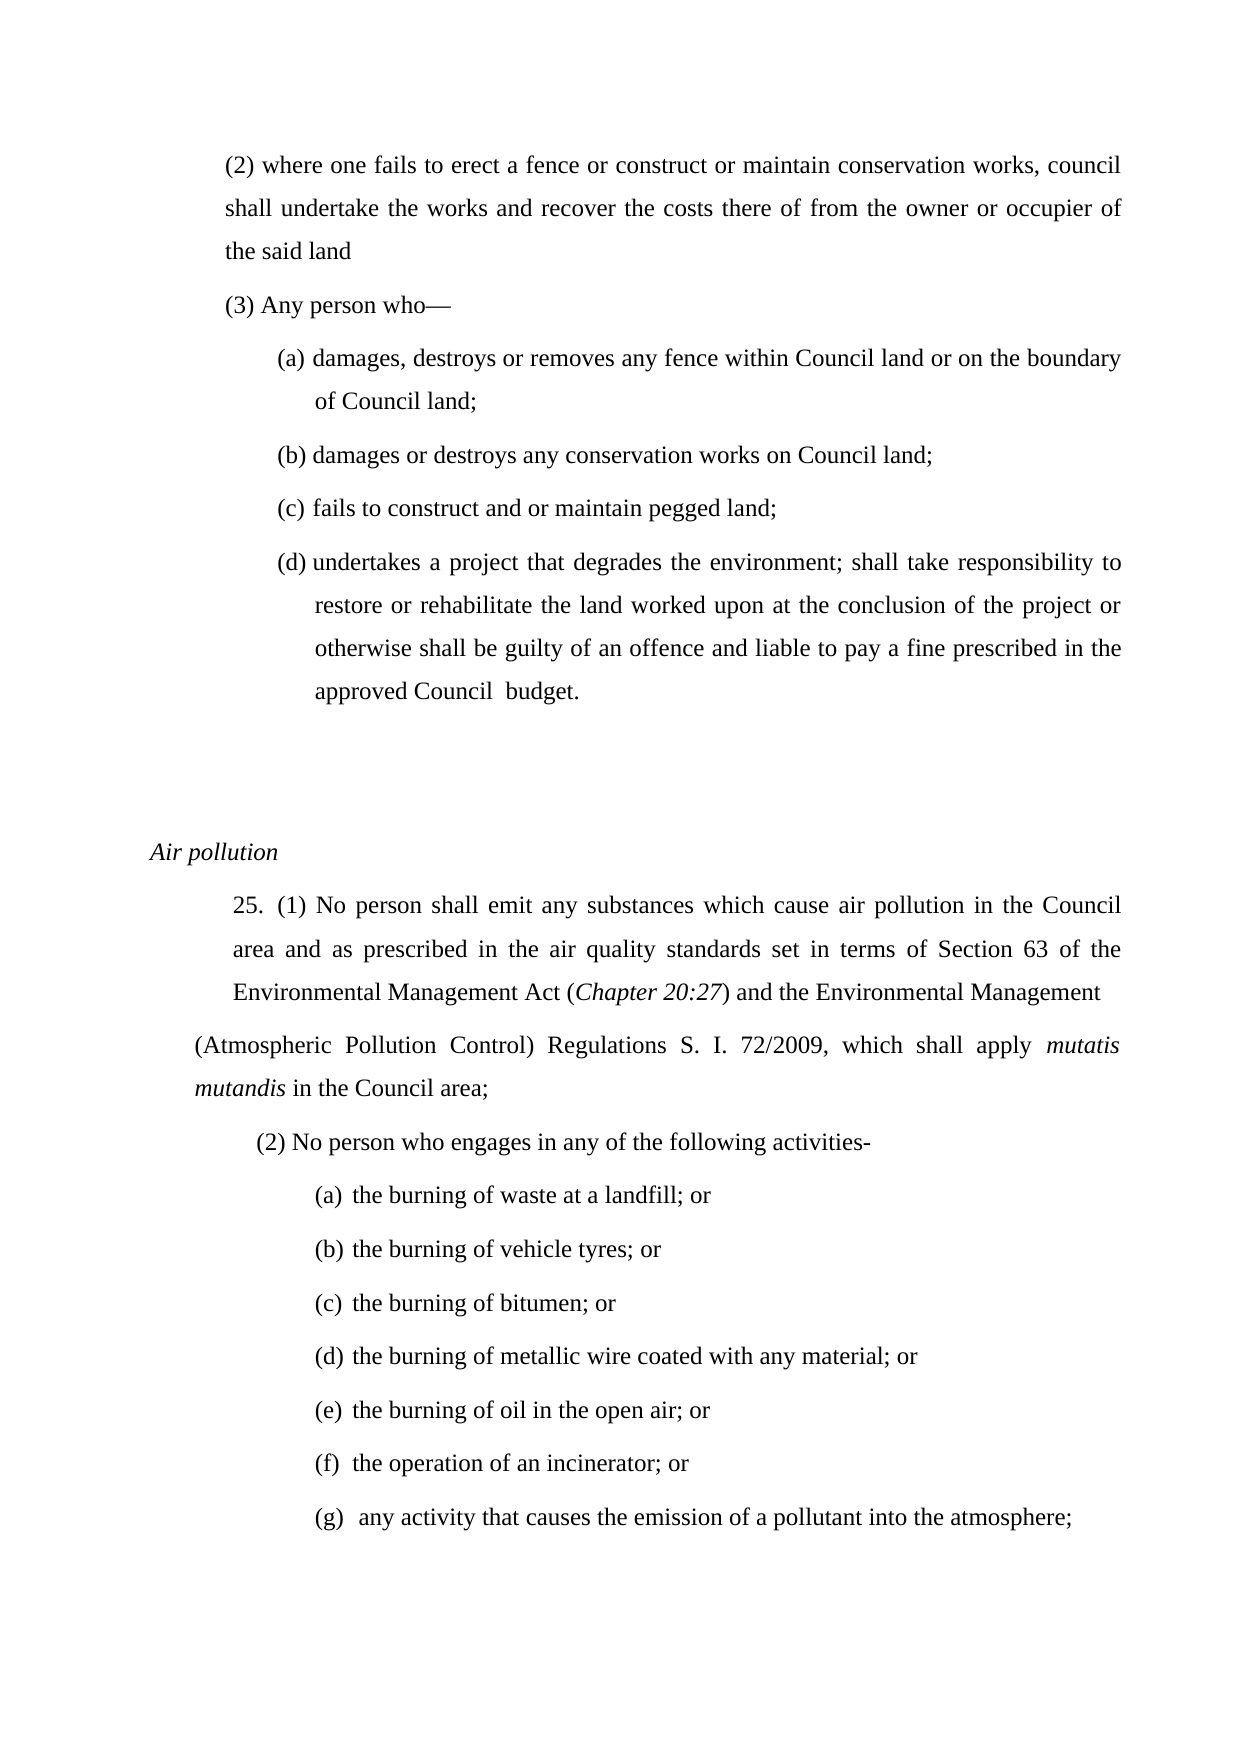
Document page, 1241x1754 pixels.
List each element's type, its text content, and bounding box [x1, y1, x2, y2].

list damages, destroys or removes any fence within Council land or on the boundary of Council land; [277, 343, 1122, 415]
text (Atmospheric Pollution Control) Regulations S. I. 72/2009, which shall apply mutatis mutandis in the Council area; [194, 1030, 1122, 1102]
list the burning of vehicle tyres; or [314, 1234, 1122, 1263]
text (2) where one fails to erect a fence or construct or maintain conservation works, council shall undertake the works and recover the costs there of from the owner or occupier of the said land [225, 150, 1122, 265]
text Air pollution [150, 837, 1122, 866]
list damages or destroys any conservation works on Council land; [277, 440, 1122, 469]
text (2) No person who engages in any of the following activities- [225, 1127, 1122, 1156]
list the burning of oil in the open air; or [314, 1395, 1122, 1423]
list the burning of metallic wire coated with any material; or [314, 1341, 1122, 1370]
list any activity that causes the emission of a pollutant into the atmosphere; [314, 1502, 1122, 1531]
list undertakes a project that degrades the environment; shall take responsibility to restore or rehabilitate the land worked upon at the conclusion of the project or otherwise shall be guilty of an offence and liable to pay a fine prescribed in the approved Council budget. [277, 547, 1122, 705]
text (3) Any person who— [225, 290, 1122, 318]
list (1) No person shall emit any substances which cause air pollution in the Council area and as prescribed in the air quality standards set in terms of Section 63 of the Environmental Management Act (Chapter 20:27) and the Environmental Management [233, 891, 1122, 1006]
list fails to construct and or maintain pegged land; [277, 493, 1122, 522]
list the burning of waste at a landfill; or [314, 1181, 1122, 1209]
list the operation of an incinerator; or [314, 1448, 1122, 1477]
list the burning of bitumen; or [314, 1288, 1122, 1316]
